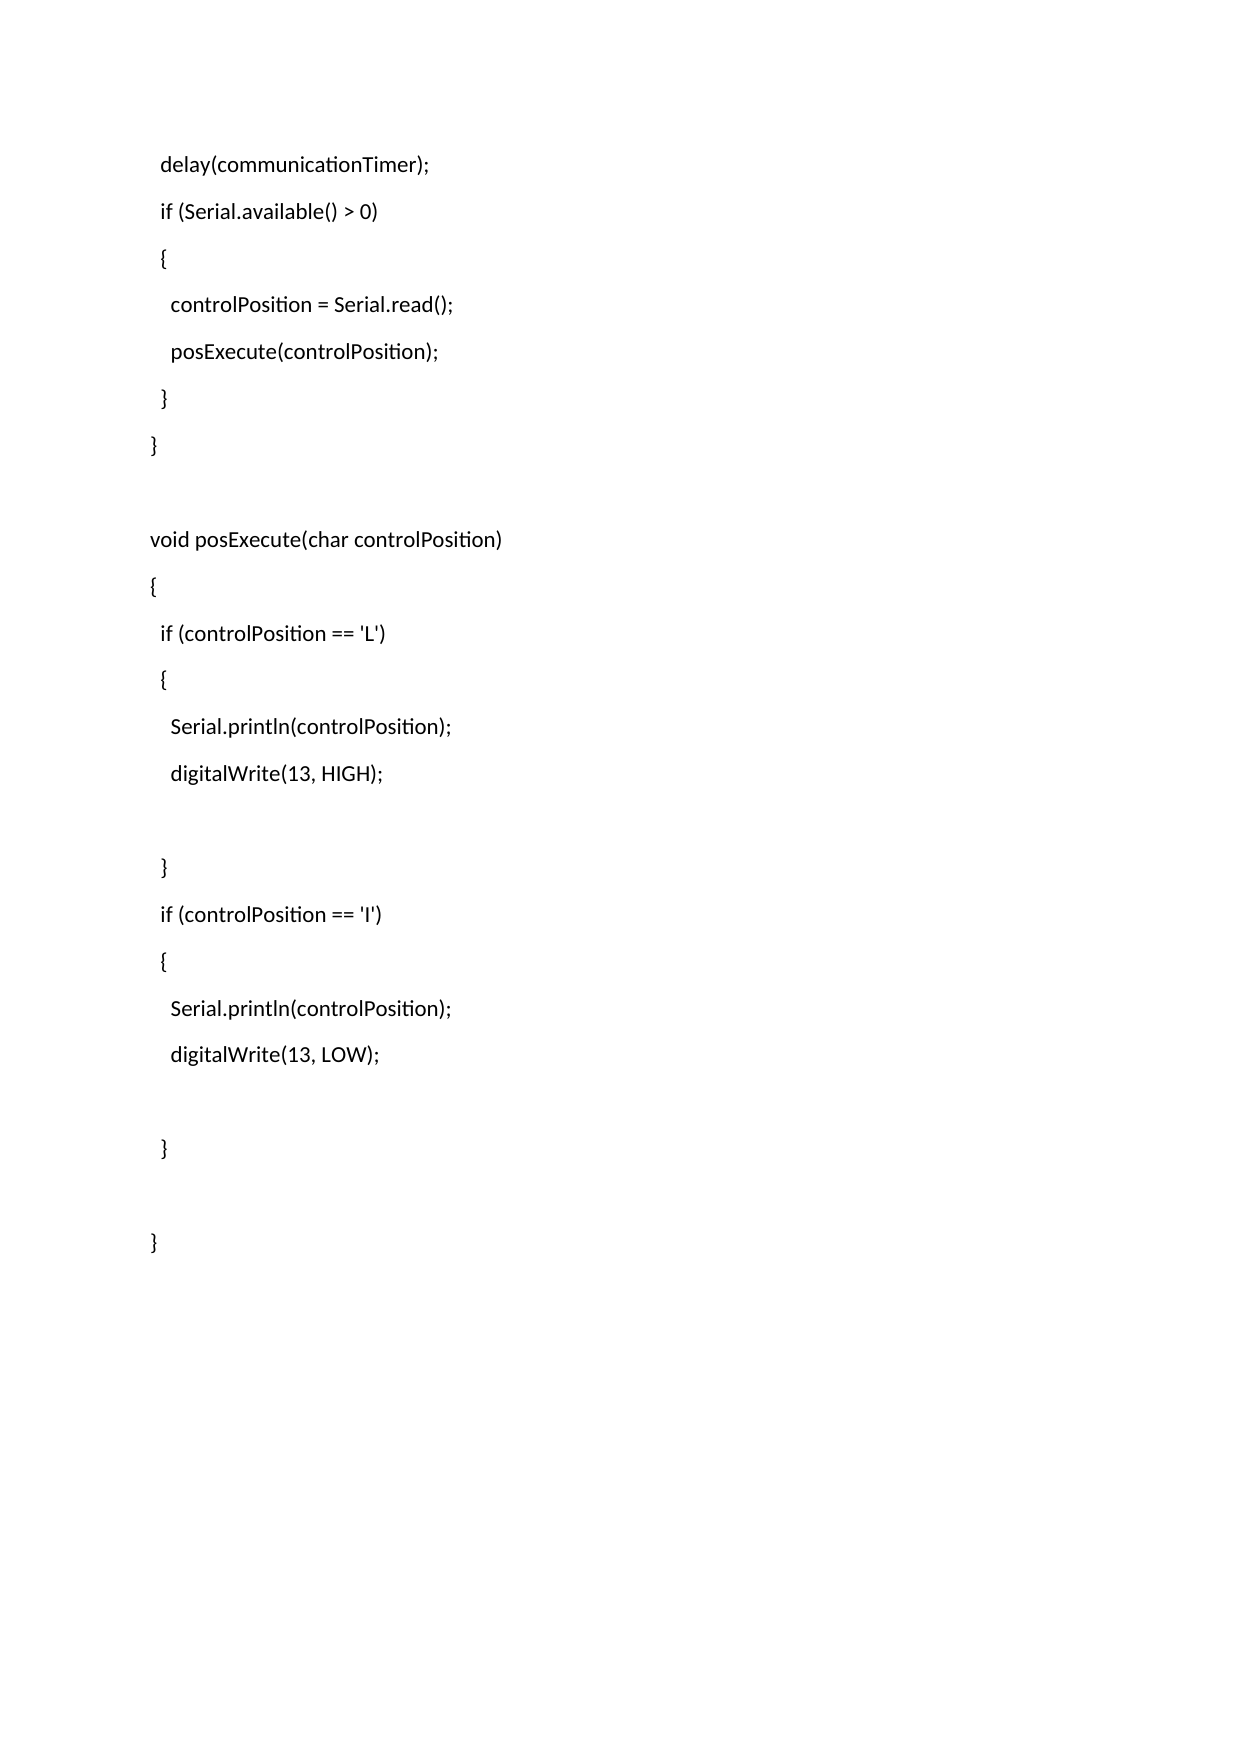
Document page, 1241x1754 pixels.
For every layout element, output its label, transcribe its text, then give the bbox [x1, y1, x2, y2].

text } [150, 1134, 1090, 1162]
text if (controlPosition == 'I') [150, 900, 1090, 928]
text { [150, 947, 1090, 975]
text } [150, 853, 1090, 881]
text { [150, 666, 1090, 694]
text delay(communicationTimer); [150, 150, 1090, 178]
text if (controlPosition == 'L') [150, 619, 1090, 647]
text void posExecute(char controlPosition) [150, 525, 1090, 553]
text Serial.println(controlPosition); [150, 712, 1090, 741]
text Serial.println(controlPosition); [150, 994, 1090, 1022]
text } [150, 1228, 1090, 1256]
text } [150, 384, 1090, 412]
text { [150, 572, 1090, 600]
text if (Serial.available() > 0) [150, 197, 1090, 225]
text } [150, 431, 1090, 459]
text { [150, 244, 1090, 272]
text posExecute(controlPosition); [150, 337, 1090, 366]
text digitalWrite(13, LOW); [150, 1041, 1090, 1069]
text controlPosition = Serial.read(); [150, 291, 1090, 319]
text digitalWrite(13, HIGH); [150, 759, 1090, 787]
